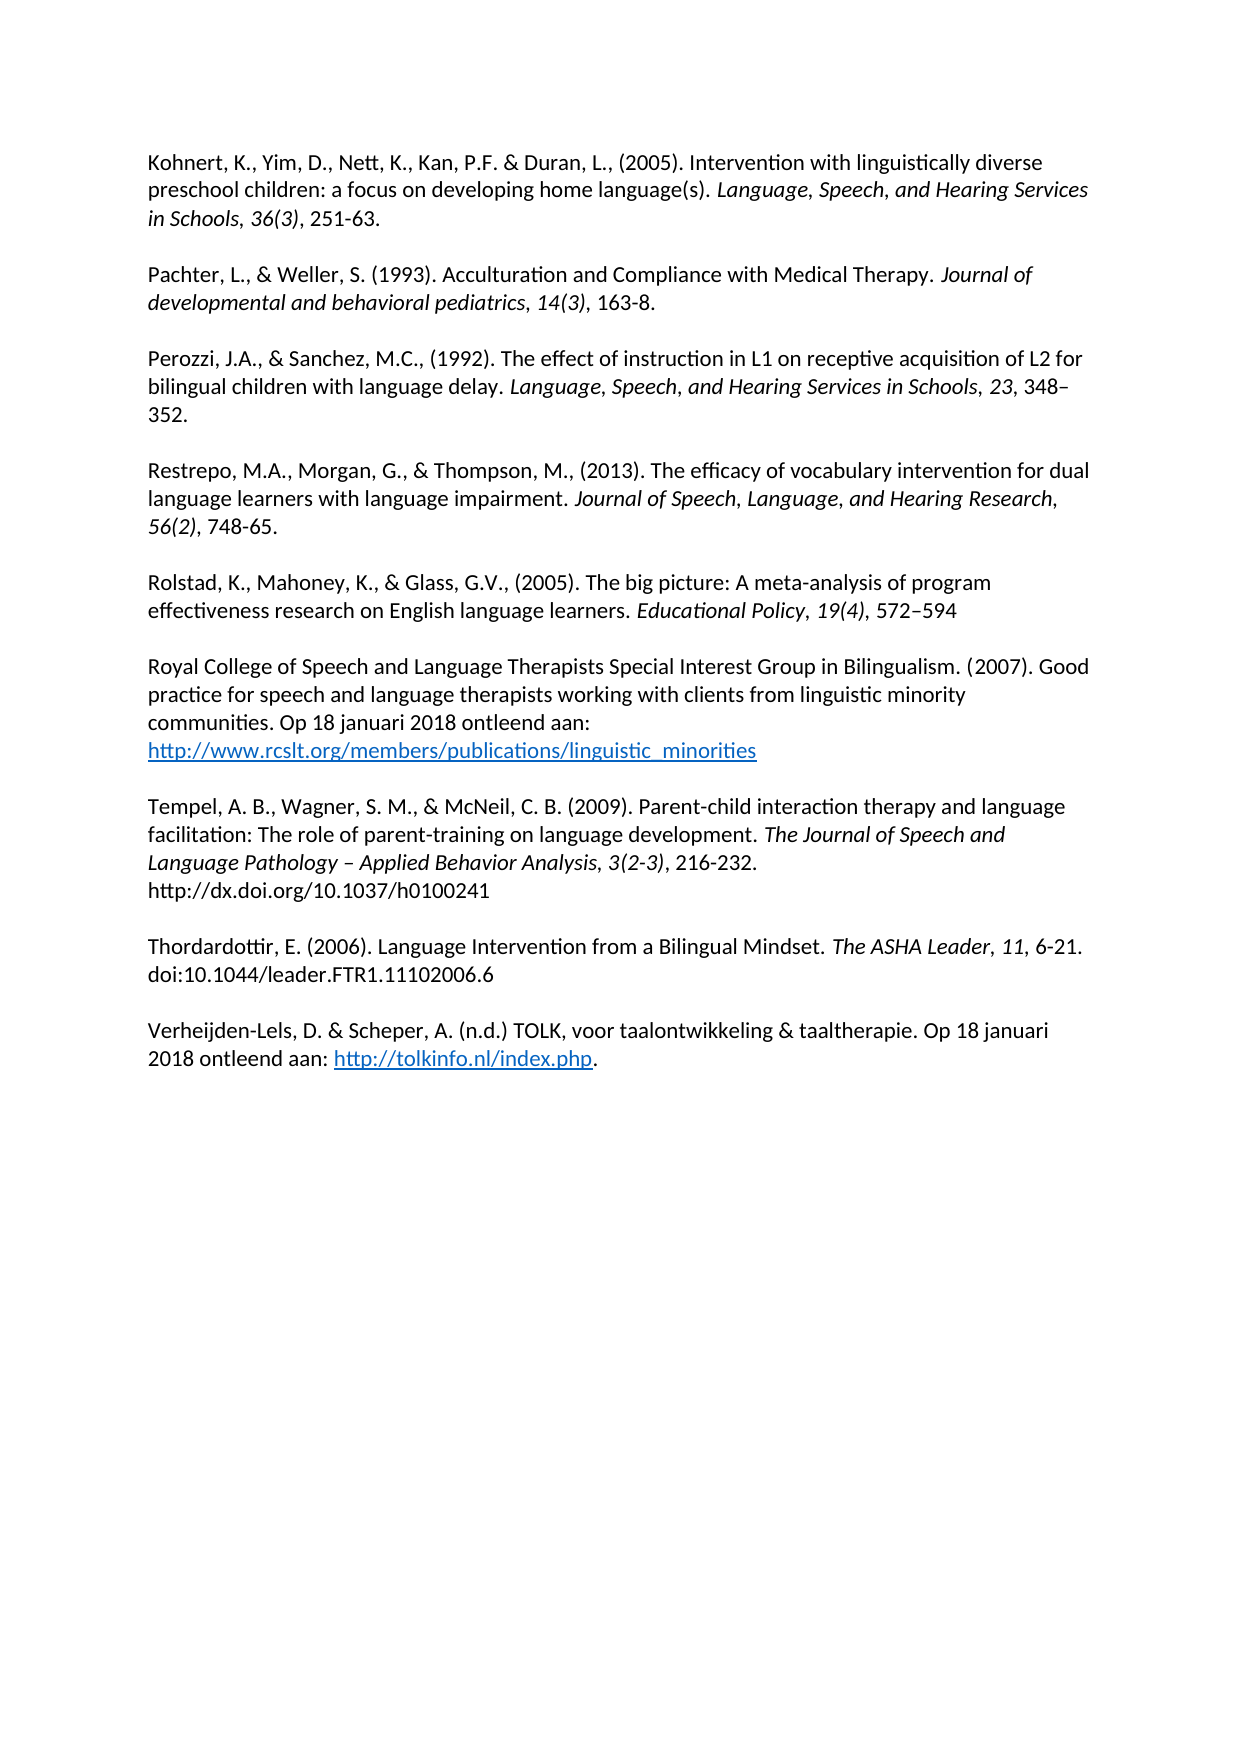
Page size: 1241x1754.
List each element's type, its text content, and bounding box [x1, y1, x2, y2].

text Thordardottir, E. (2006). Language Intervention from a Bilingual Mindset. The ASHA Leader, 11, 6-21. [148, 932, 1093, 960]
text Verheijden-Lels, D. & Scheper, A. (n.d.) TOLK, voor taalontwikkeling & taaltherapie. Op 18 januari 2018 ontleend aan: http://tolkinfo.nl/index.php. [148, 1016, 1093, 1072]
text Royal College of Speech and Language Therapists Special Interest Group in Bilingualism. (2007). Good practice for speech and language therapists working with clients from linguistic minority communities. Op 18 januari 2018 ontleend aan: http://www.rcslt.org/members/publications/linguistic_minorities [148, 652, 1093, 764]
text Perozzi, J.A., & Sanchez, M.C., (1992). The effect of instruction in L1 on receptive acquisition of L2 for bilingual children with language delay. Language, Speech, and Hearing Services in Schools, 23, 348–352. [148, 344, 1093, 428]
text Restrepo, M.A., Morgan, G., & Thompson, M., (2013). The efficacy of vocabulary intervention for dual language learners with language impairment. Journal of Speech, Language, and Hearing Research, 56(2), 748-65. [148, 456, 1093, 540]
text Tempel, A. B., Wagner, S. M., & McNeil, C. B. (2009). Parent-child interaction therapy and language facilitation: The role of parent-training on language development. The Journal of Speech and Language Pathology – Applied Behavior Analysis, 3(2-3), 216-232. http://dx.doi.org/10.1037/h0100241 [148, 792, 1093, 904]
text Kohnert, K., Yim, D., Nett, K., Kan, P.F. & Duran, L., (2005). Intervention with linguistically diverse preschool children: a focus on developing home language(s). Language, Speech, and Hearing Services in Schools, 36(3), 251-63. [148, 148, 1093, 232]
text Pachter, L., & Weller, S. (1993). Acculturation and Compliance with Medical Therapy. Journal of developmental and behavioral pediatrics, 14(3), 163-8. [148, 260, 1093, 316]
text doi:10.1044/leader.FTR1.11102006.6 [148, 960, 1093, 988]
text Rolstad, K., Mahoney, K., & Glass, G.V., (2005). The big picture: A meta-analysis of program effectiveness research on English language learners. Educational Policy, 19(4), 572–594 [148, 568, 1093, 624]
